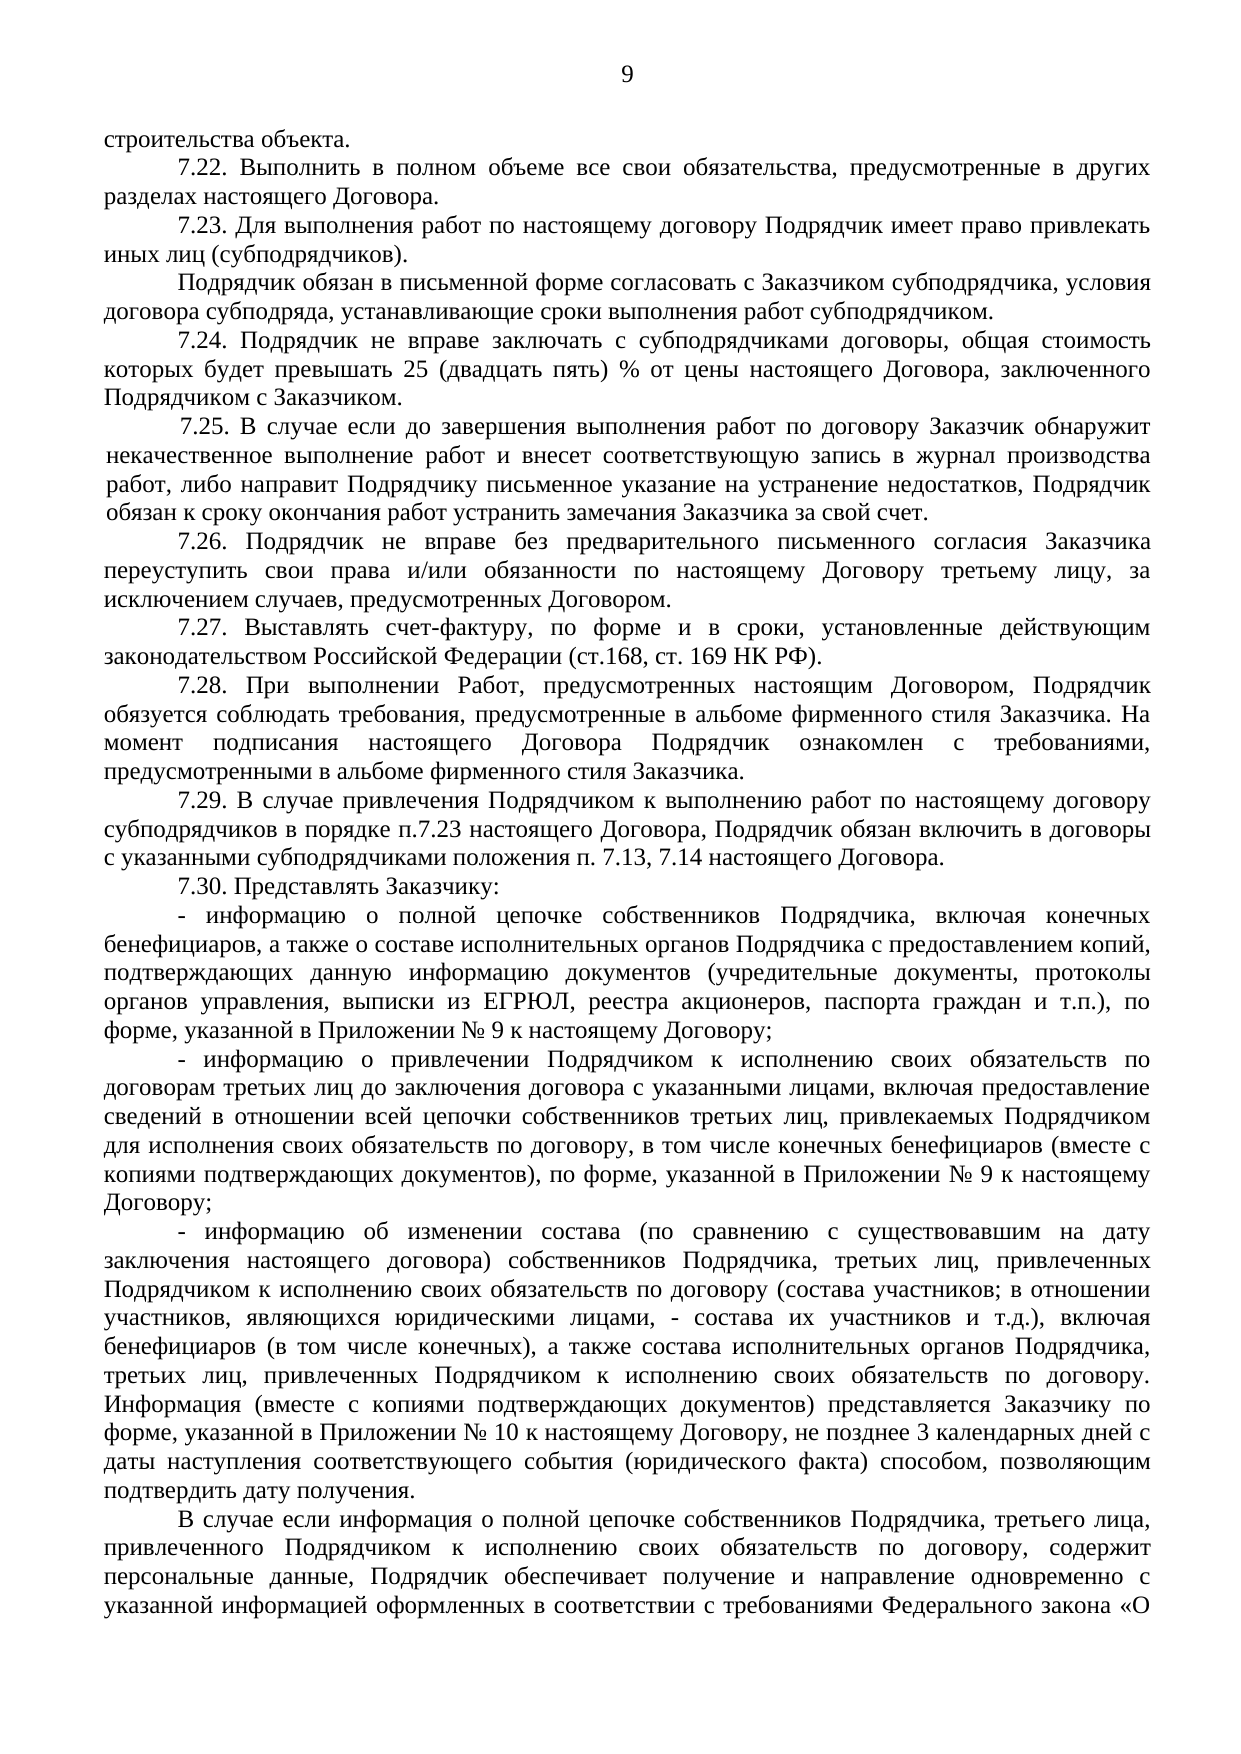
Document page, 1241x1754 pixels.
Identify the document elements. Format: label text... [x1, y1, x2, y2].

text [103, 1504, 1152, 1619]
text 7.29. В случае привлечения Подрядчиком к выполнению работ по настоящему договору субподрядчиков в порядке п.7.23 настоящего Договора, Подрядчик обязан включить в договоры с указанными субподрядчиками положения п. 7.13, 7.14 настоящего Договора. [103, 785, 1152, 871]
text 7.23. Для выполнения работ по настоящему договору Подрядчик имеет право привлекать иных лиц (субподрядчиков). [103, 210, 1152, 267]
text - информацию о привлечении Подрядчиком к исполнению своих обязательств по договорам третьих лиц до заключения договора с указанными лицами, включая предоставление сведений в отношении всей цепочки собственников третьих лиц, привлекаемых Подрядчиком для исполнения своих обязательств по договору, в том числе конечных бенефициаров (вместе с копиями подтверждающих документов), по форме, указанной в Приложении № 9 к настоящему Договору; [103, 1044, 1152, 1216]
text 7.30. Представлять Заказчику: [103, 871, 1152, 900]
text 7.28. При выполнении Работ, предусмотренных настоящим Договором, Подрядчик обязуется соблюдать требования, предусмотренные в альбоме фирменного стиля Заказчика. На момент подписания настоящего Договора Подрядчик ознакомлен с требованиями, предусмотренными в альбоме фирменного стиля Заказчика. [103, 670, 1152, 785]
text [103, 124, 1152, 152]
text Подрядчик обязан в письменной форме согласовать с Заказчиком субподрядчика, условия договора субподряда, устанавливающие сроки выполнения работ субподрядчиком. [103, 267, 1152, 325]
text 7.26. Подрядчик не вправе без предварительного письменного согласия Заказчика переуступить свои права и/или обязанности по настоящему Договору третьему лицу, за исключением случаев, предусмотренных Договором. [103, 526, 1152, 612]
text 7.22. Выполнить в полном объеме все свои обязательства, предусмотренные в других разделах настоящего Договора. [103, 152, 1152, 210]
text 7.25. В случае если до завершения выполнения работ по договору Заказчик обнаружит некачественное выполнение работ и внесет соответствующую запись в журнал производства работ, либо направит Подрядчику письменное указание на устранение недостатков, Подрядчик обязан к сроку окончания работ устранить замечания Заказчика за свой счет. [106, 411, 1152, 526]
text 7.24. Подрядчик не вправе заключать с субподрядчиками договоры, общая стоимость которых будет превышать 25 (двадцать пять) % от цены настоящего Договора, заключенного Подрядчиком с Заказчиком. [103, 325, 1152, 411]
text - информацию об изменении состава (по сравнению с существовавшим на дату заключения настоящего договора) собственников Подрядчика, третьих лиц, привлеченных Подрядчиком к исполнению своих обязательств по договору (состава участников; в отношении участников, являющихся юридическими лицами, - состава их участников и т.д.), включая бенефициаров (в том числе конечных), а также состава исполнительных органов Подрядчика, третьих лиц, привлеченных Подрядчиком к исполнению своих обязательств по договору. Информация (вместе с копиями подтверждающих документов) представляется Заказчику по форме, указанной в Приложении № 10 к настоящему Договору, не позднее 3 календарных дней с даты наступления соответствующего события (юридического факта) способом, позволяющим подтвердить дату получения. [103, 1216, 1152, 1504]
text 7.27. Выставлять счет-фактуру, по форме и в сроки, установленные действующим законодательством Российской Федерации (ст.168, ст. 169 НК РФ). [103, 612, 1152, 670]
text - информацию о полной цепочке собственников Подрядчика, включая конечных бенефициаров, а также о составе исполнительных органов Подрядчика с предоставлением копий, подтверждающих данную информацию документов (учредительные документы, протоколы органов управления, выписки из ЕГРЮЛ, реестра акционеров, паспорта граждан и т.п.), по форме, указанной в Приложении № 9 к настоящему Договору; [103, 900, 1152, 1044]
